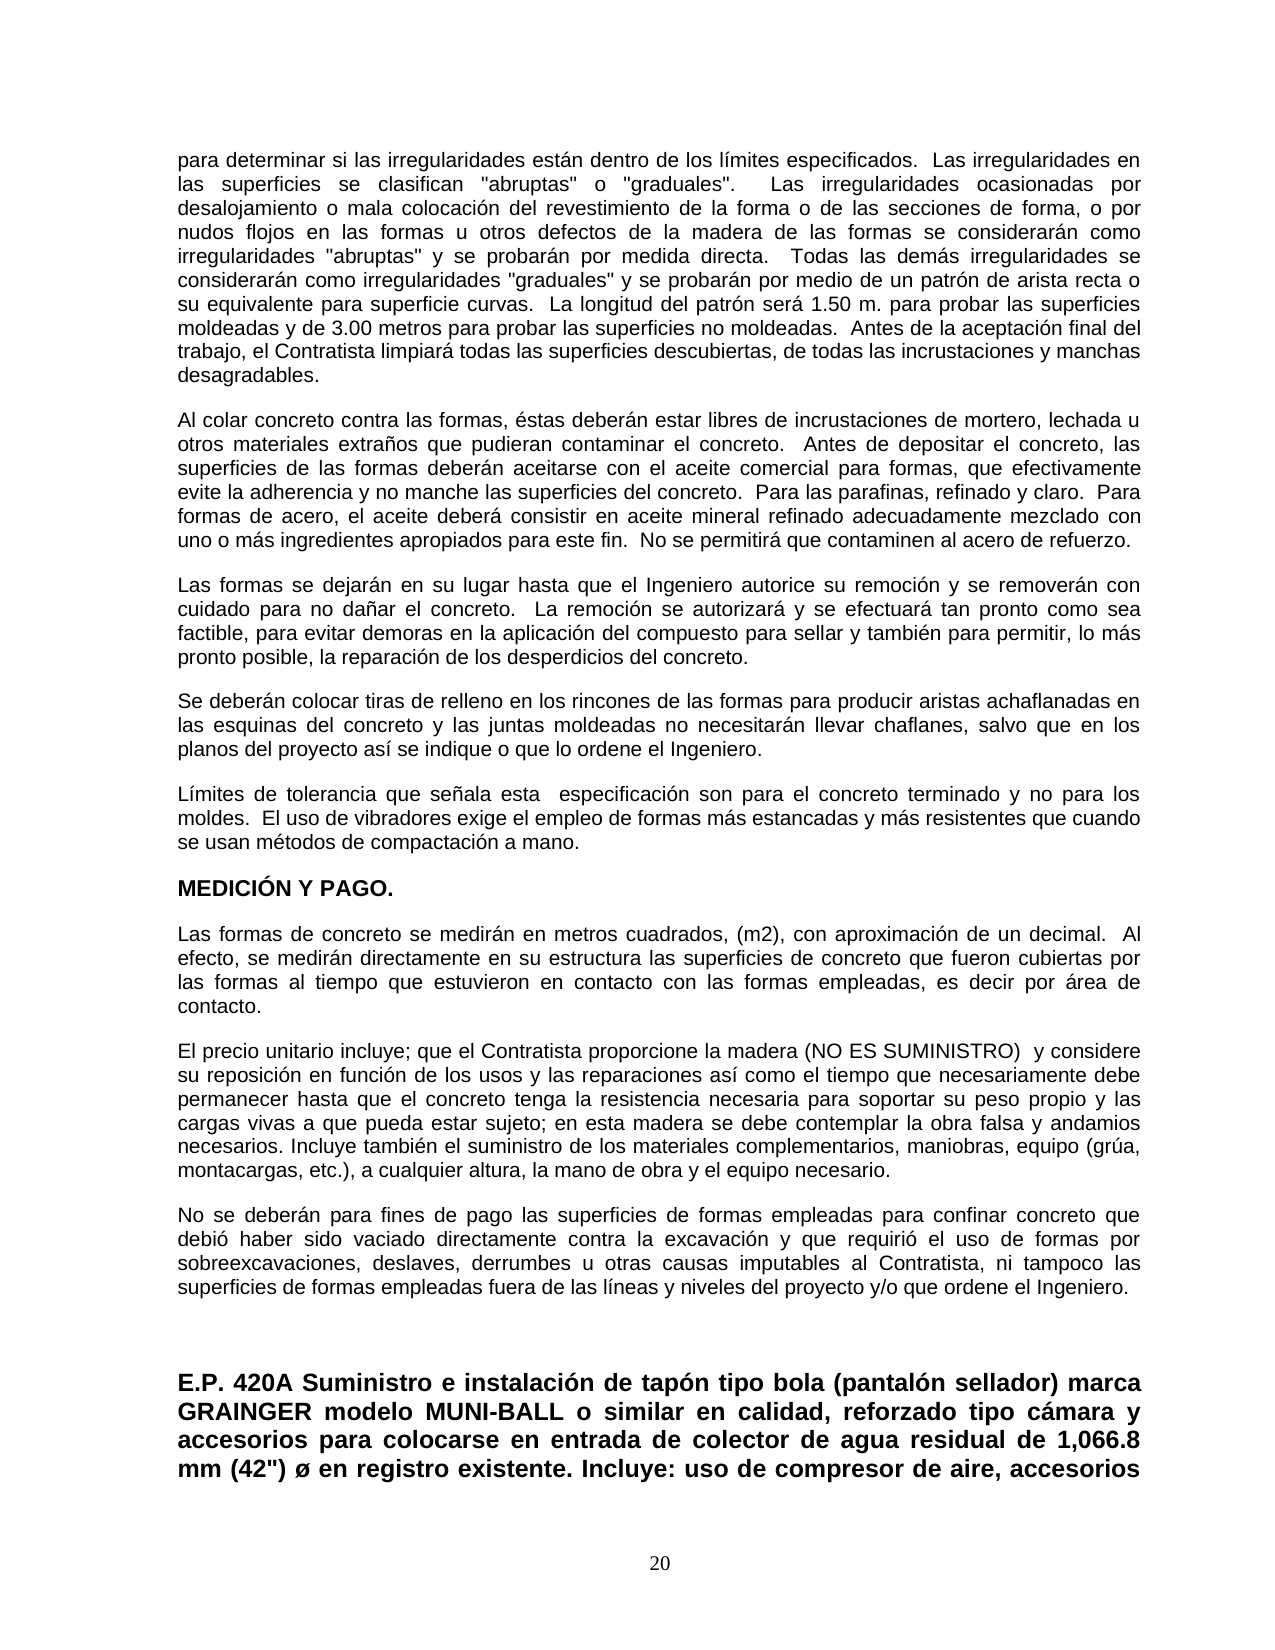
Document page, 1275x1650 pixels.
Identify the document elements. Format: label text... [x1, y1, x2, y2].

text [177, 1368, 1142, 1483]
text Las formas de concreto se medirán en metros cuadrados, (m2), con aproximación de un decimal. Al efecto, se medirán directamente en su estructura las superficies de concreto que fueron cubiertas por las formas al tiempo que estuvieron en contacto con las formas empleadas, es decir por área de contacto. [177, 922, 1142, 1018]
text Las formas se dejarán en su lugar hasta que el Ingeniero autorice su remoción y se removerán con cuidado para no dañar el concreto. La remoción se autorizará y se efectuará tan pronto como sea factible, para evitar demoras en la aplicación del compuesto para sellar y también para permitir, lo más pronto posible, la reparación de los desperdicios del concreto. [177, 573, 1142, 668]
text Se deberán colocar tiras de relleno en los rincones de las formas para producir aristas achaflanadas en las esquinas del concreto y las juntas moldeadas no necesitarán llevar chaflanes, salvo que en los planos del proyecto así se indique o que lo ordene el Ingeniero. [177, 689, 1142, 761]
text Límites de tolerancia que señala esta especificación son para el concreto terminado y no para los moldes. El uso de vibradores exige el empleo de formas más estancadas y más resistentes que cuando se usan métodos de compactación a mano. [177, 782, 1142, 854]
text Al colar concreto contra las formas, éstas deberán estar libres de incrustaciones de mortero, lechada u otros materiales extraños que pudieran contaminar el concreto. Antes de depositar el concreto, las superficies de las formas deberán aceitarse con el aceite comercial para formas, que efectivamente evite la adherencia y no manche las superficies del concreto. Para las parafinas, refinado y claro. Para formas de acero, el aceite deberá consistir en aceite mineral refinado adecuadamente mezclado con uno o más ingredientes apropiados para este fin. No se permitirá que contaminen al acero de refuerzo. [177, 408, 1142, 552]
text No se deberán para fines de pago las superficies de formas empleadas para confinar concreto que debió haber sido vaciado directamente contra la excavación y que requirió el uso de formas por sobreexcavaciones, deslaves, derrumbes u otras causas imputables al Contratista, ni tampoco las superficies de formas empleadas fuera de las líneas y niveles del proyecto y/o que ordene el Ingeniero. [177, 1203, 1142, 1299]
text El precio unitario incluye; que el Contratista proporcione la madera (NO ES SUMINISTRO) y considere su reposición en función de los usos y las reparaciones así como el tiempo que necesariamente debe permanecer hasta que el concreto tenga la resistencia necesaria para soportar su peso propio y las cargas vivas a que pueda estar sujeto; en esta madera se debe contemplar la obra falsa y andamios necesarios. Incluye también el suministro de los materiales complementarios, maniobras, equipo (grúa, montacargas, etc.), a cualquier altura, la mano de obra y el equipo necesario. [177, 1038, 1142, 1182]
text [177, 148, 1142, 387]
text MEDICIÓN Y PAGO. [177, 875, 1142, 901]
